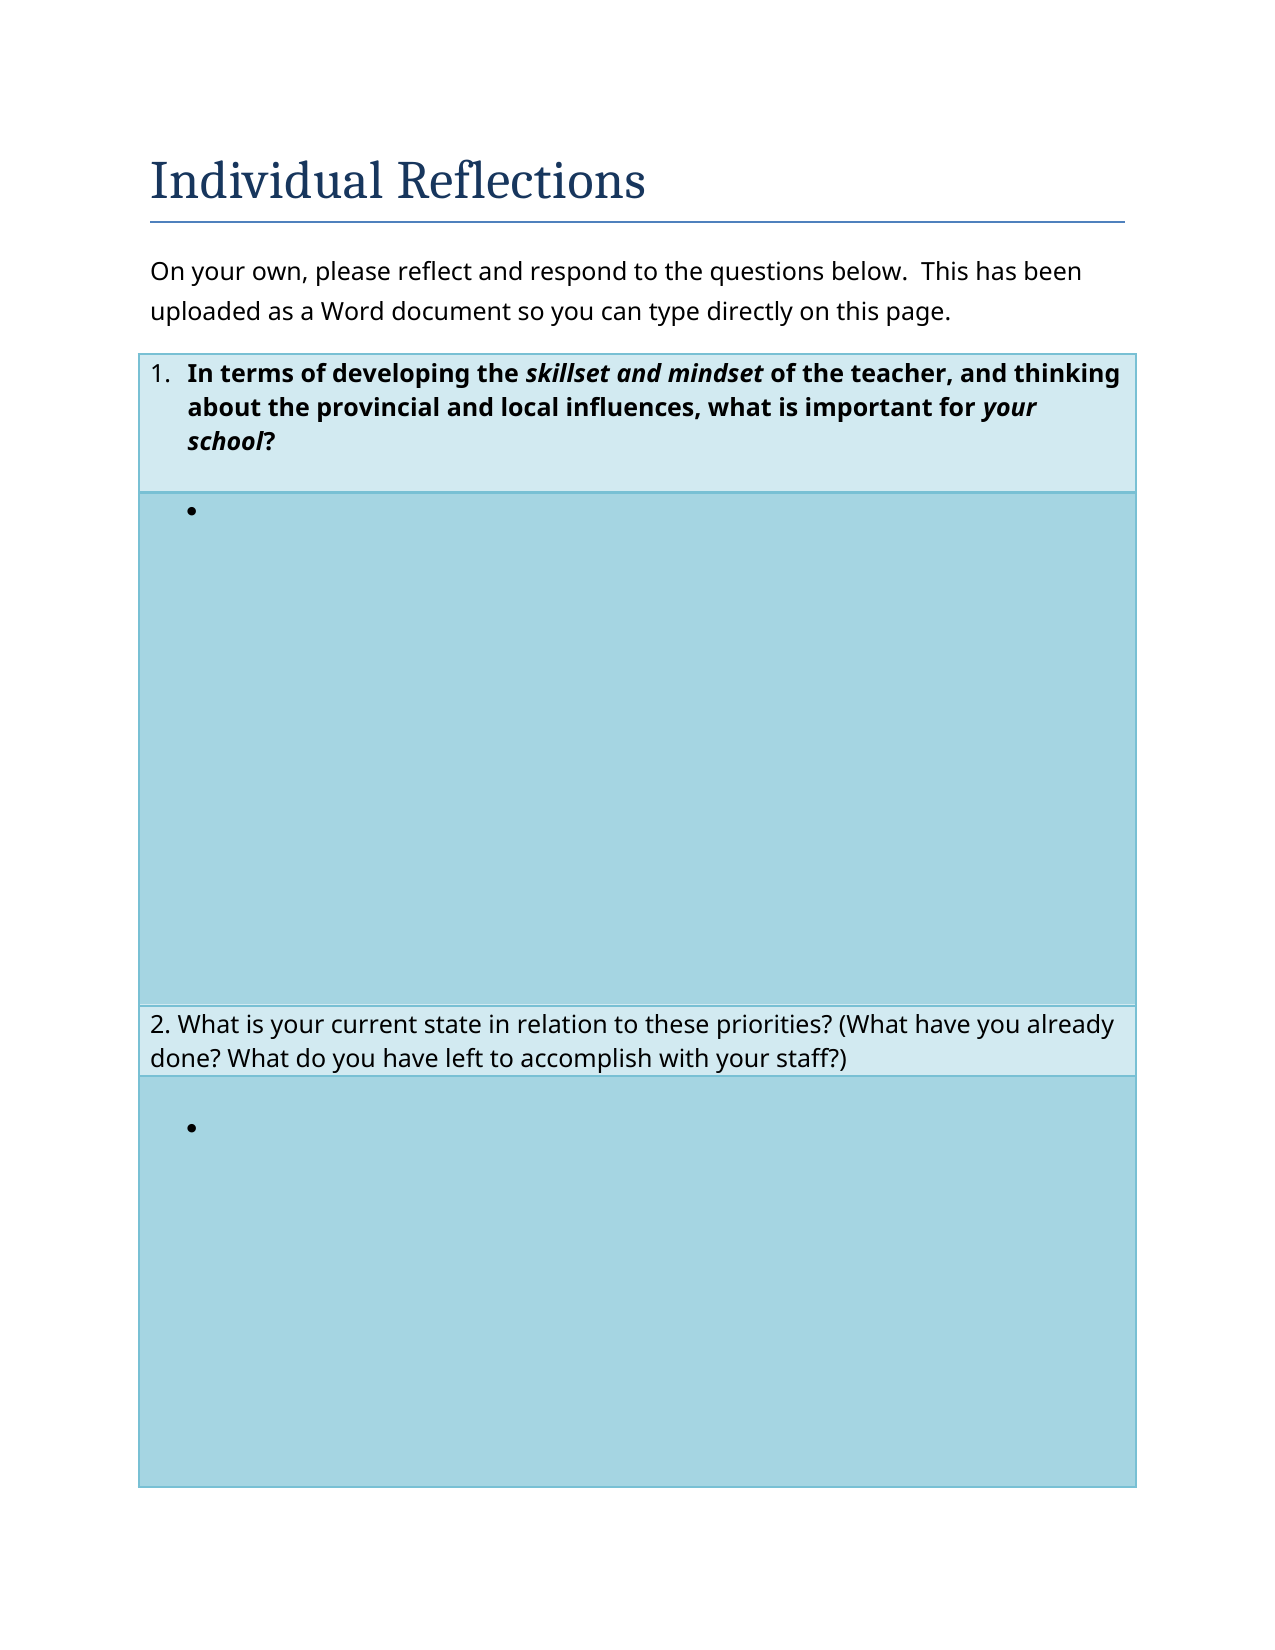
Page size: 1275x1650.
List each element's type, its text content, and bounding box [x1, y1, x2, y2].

table_cell 2. What is your current state in relation to these priorities? (What have you already done? What do you have left to accomplish with your staff?) [140, 1007, 1135, 1075]
table_cell [140, 1077, 1135, 1486]
table_cell [140, 494, 1135, 1004]
text On your own, please reflect and respond to the questions below. This has been uploaded as a Word document so you can type directly on this page. [150, 254, 1125, 327]
table_header In terms of developing the skillset and mindset of the teacher, and thinking about the provincial and local influences, what is important for your school? [140, 355, 1135, 491]
title Individual Reflections [150, 150, 1125, 221]
